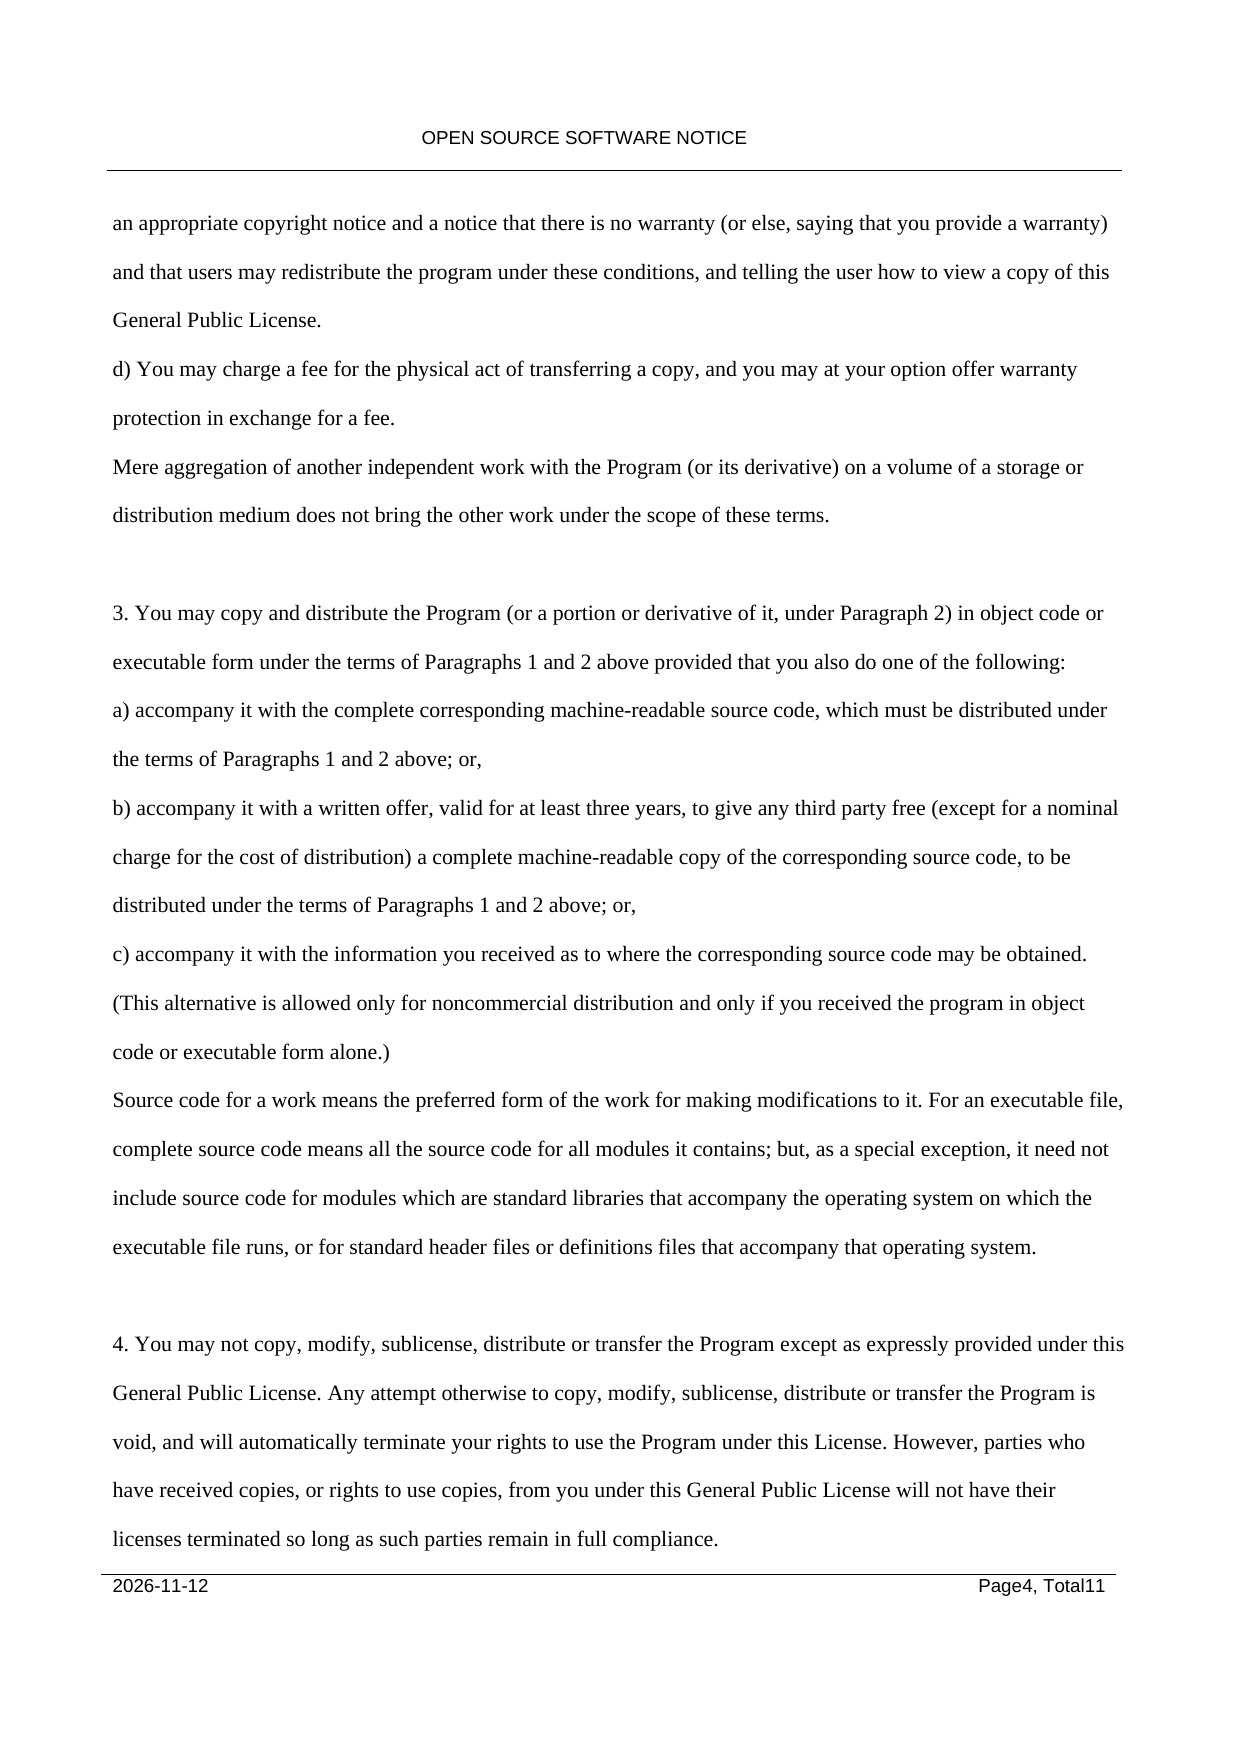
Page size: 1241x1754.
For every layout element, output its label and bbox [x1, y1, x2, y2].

text [112, 206, 1128, 1555]
